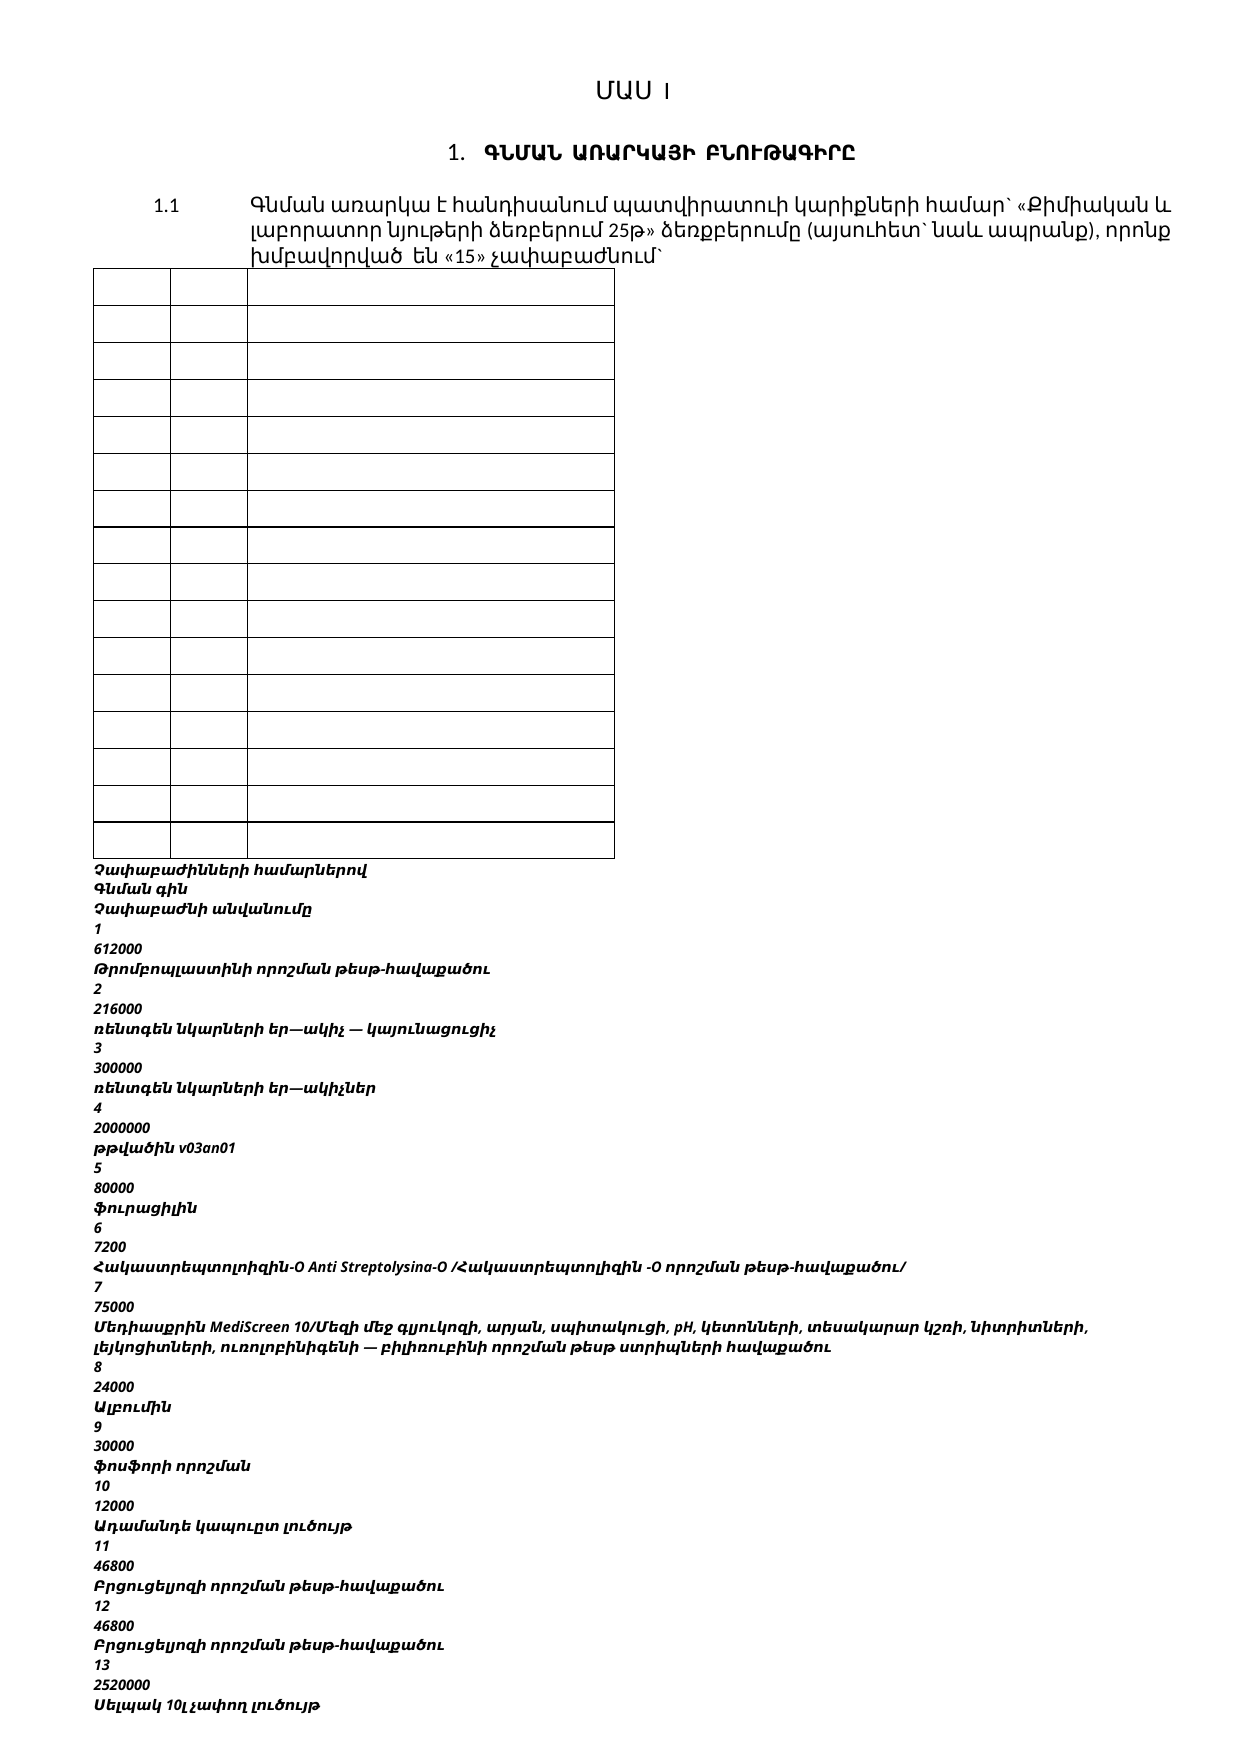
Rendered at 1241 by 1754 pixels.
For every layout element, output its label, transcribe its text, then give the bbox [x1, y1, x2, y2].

text ՄԱՍ I [94, 75, 1171, 106]
subtitle Գնման առարկա է հանդիսանում պատվիրատուի կարիքների համար` «Քիմիական և լաբորատոր նյութերի ձեռբերում 25թ» ձեռքբերումը (այսուհետ` նաև ապրանք), որոնք խմբավորված են «15» չափաբաժնում` [153, 192, 1171, 268]
list ԳՆՄԱՆ ԱՌԱՐԿԱՅԻ ԲՆՈՒԹԱԳԻՐԸ [131, 136, 1171, 167]
